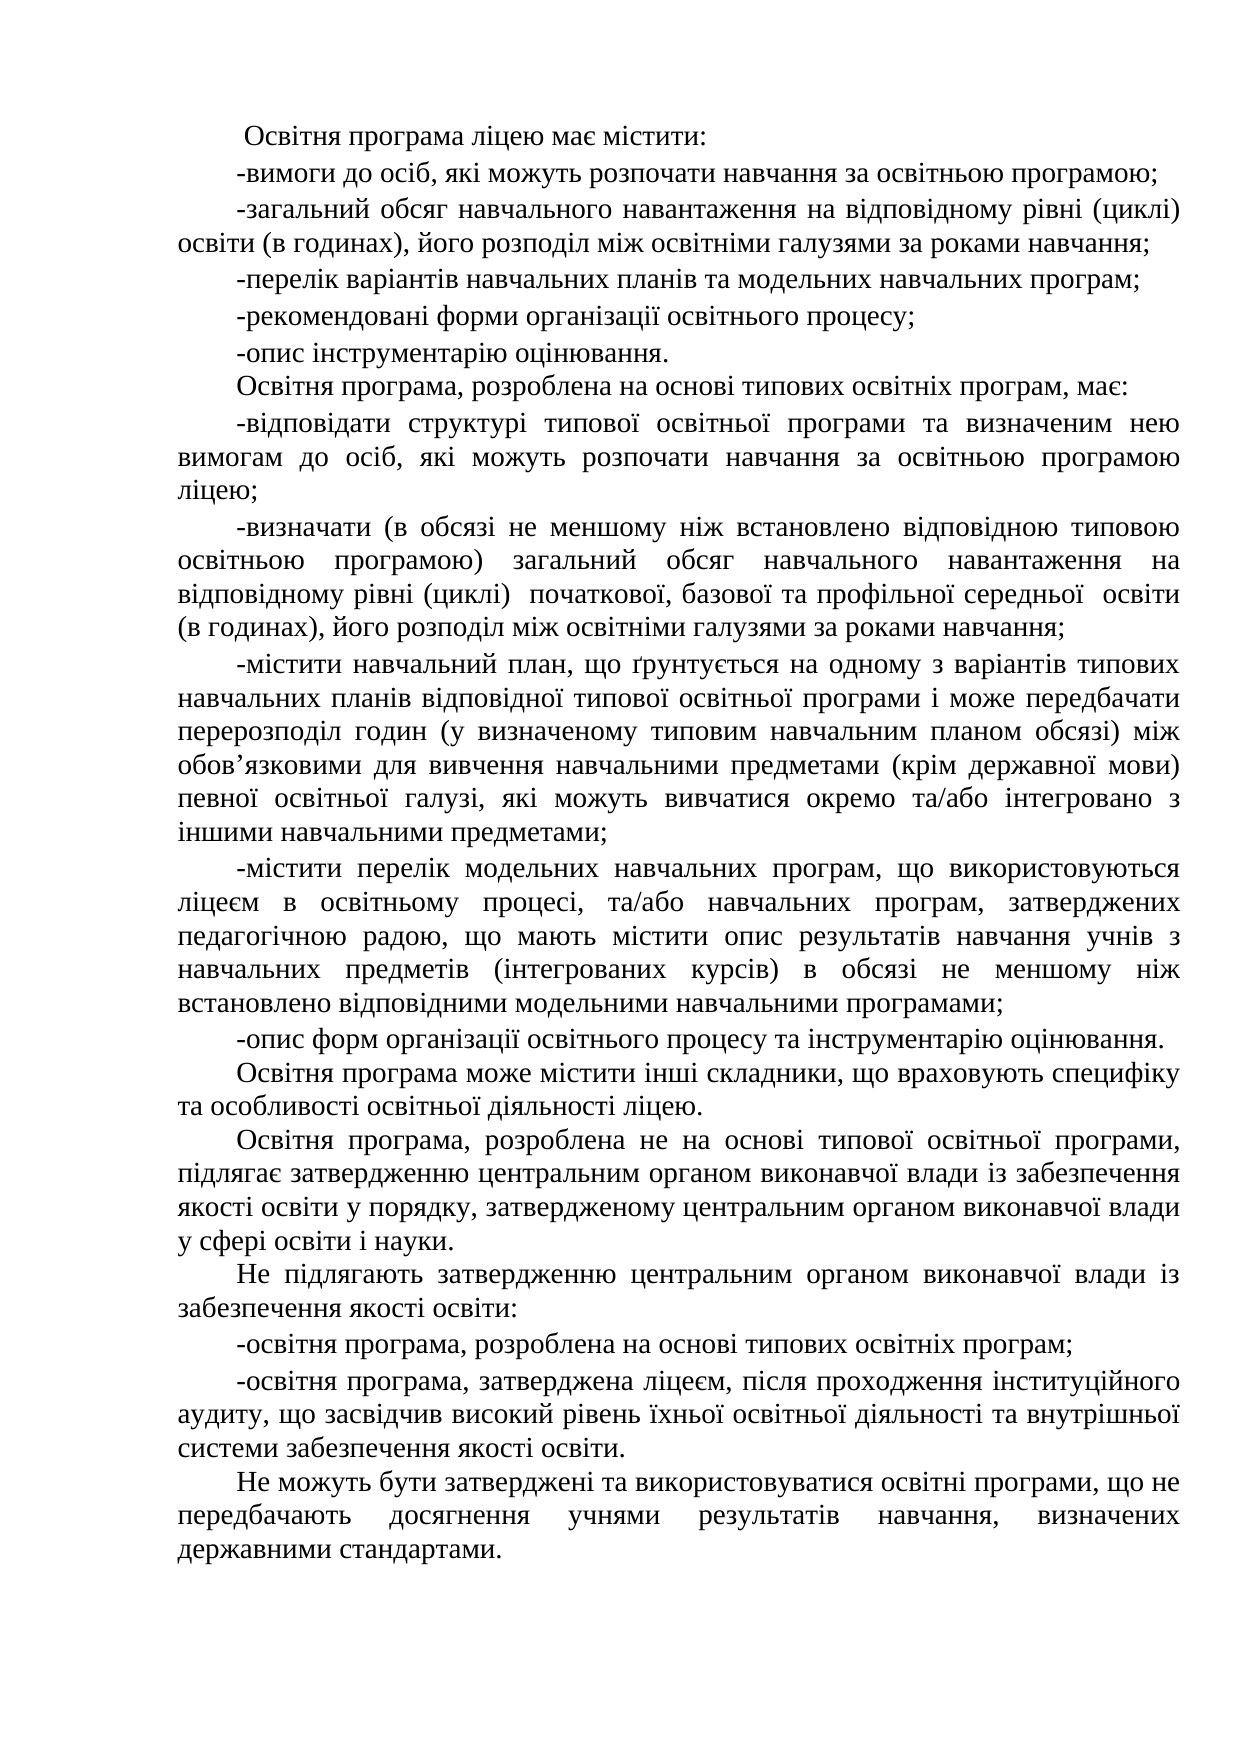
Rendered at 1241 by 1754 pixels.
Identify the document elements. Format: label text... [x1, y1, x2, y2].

text -містити навчальний план, що ґрунтується на одному з варіантів типових навчальних планів відповідної типової освітньої програми і може передбачати перерозподіл годин (у визначеному типовим навчальним планом обсязі) між обов’язковими для вивчення навчальними предметами (крім державної мови) певної освітньої галузі, які можуть вивчатися окремо та/або інтегровано з іншими навчальними предметами; [177, 646, 1181, 847]
text Освітня програма ліцею має містити: [177, 118, 1181, 152]
text -відповідати структурі типової освітньої програми та визначеним нею вимогам до осіб, які можуть розпочати навчання за освітньою програмою ліцею; [177, 405, 1181, 506]
text Освітня програма може містити інші складники, що враховують специфіку та особливості освітньої діяльності ліцею. [177, 1055, 1181, 1122]
text -загальний обсяг навчального навантаження на відповідному рівні (циклі) освіти (в годинах), його розподіл між освітніми галузями за роками навчання; [177, 191, 1181, 258]
text -освітня програма, затверджена ліцеєм, після проходження інституційного аудиту, що засвідчив високий рівень їхньої освітньої діяльності та внутрішньої системи забезпечення якості освіти. [177, 1363, 1181, 1464]
text -перелік варіантів навчальних планів та модельних навчальних програм; [177, 262, 1181, 295]
text -визначати (в обсязі не меншому ніж встановлено відповідною типовою освітньою програмою) загальний обсяг навчального навантаження на відповідному рівні (циклі) початкової, базової та профільної середньої освіти (в годинах), його розподіл між освітніми галузями за роками навчання; [177, 509, 1181, 643]
text -містити перелік модельних навчальних програм, що використовуються ліцеєм в освітньому процесі, та/або навчальних програм, затверджених педагогічною радою, що мають містити опис результатів навчання учнів з навчальних предметів (інтегрованих курсів) в обсязі не меншому ніж встановлено відповідними модельними навчальними програмами; [177, 851, 1181, 1018]
text Освітня програма, розроблена не на основі типової освітньої програми, підлягає затвердженню центральним органом виконавчої влади із забезпечення якості освіти у порядку, затвердженому центральним органом виконавчої влади у сфері освіти і науки. [177, 1122, 1181, 1256]
text -рекомендовані форми організації освітнього процесу; [177, 298, 1181, 332]
text -опис форм організації освітнього процесу та інструментарію оцінювання. [177, 1021, 1181, 1055]
text -освітня програма, розроблена на основі типових освітніх програм; [177, 1326, 1181, 1360]
text -вимоги до осіб, які можуть розпочати навчання за освітньою програмою; [177, 155, 1181, 188]
text Не підлягають затвердженню центральним органом виконавчої влади із забезпечення якості освіти: [177, 1256, 1181, 1323]
text Освітня програма, розроблена на основі типових освітніх програм, має: [177, 368, 1181, 402]
text -опис інструментарію оцінювання. [177, 335, 1181, 368]
text Не можуть бути затверджені та використовуватися освітні програми, що не передбачають досягнення учнями результатів навчання, визначених державними стандартами. [177, 1464, 1181, 1564]
